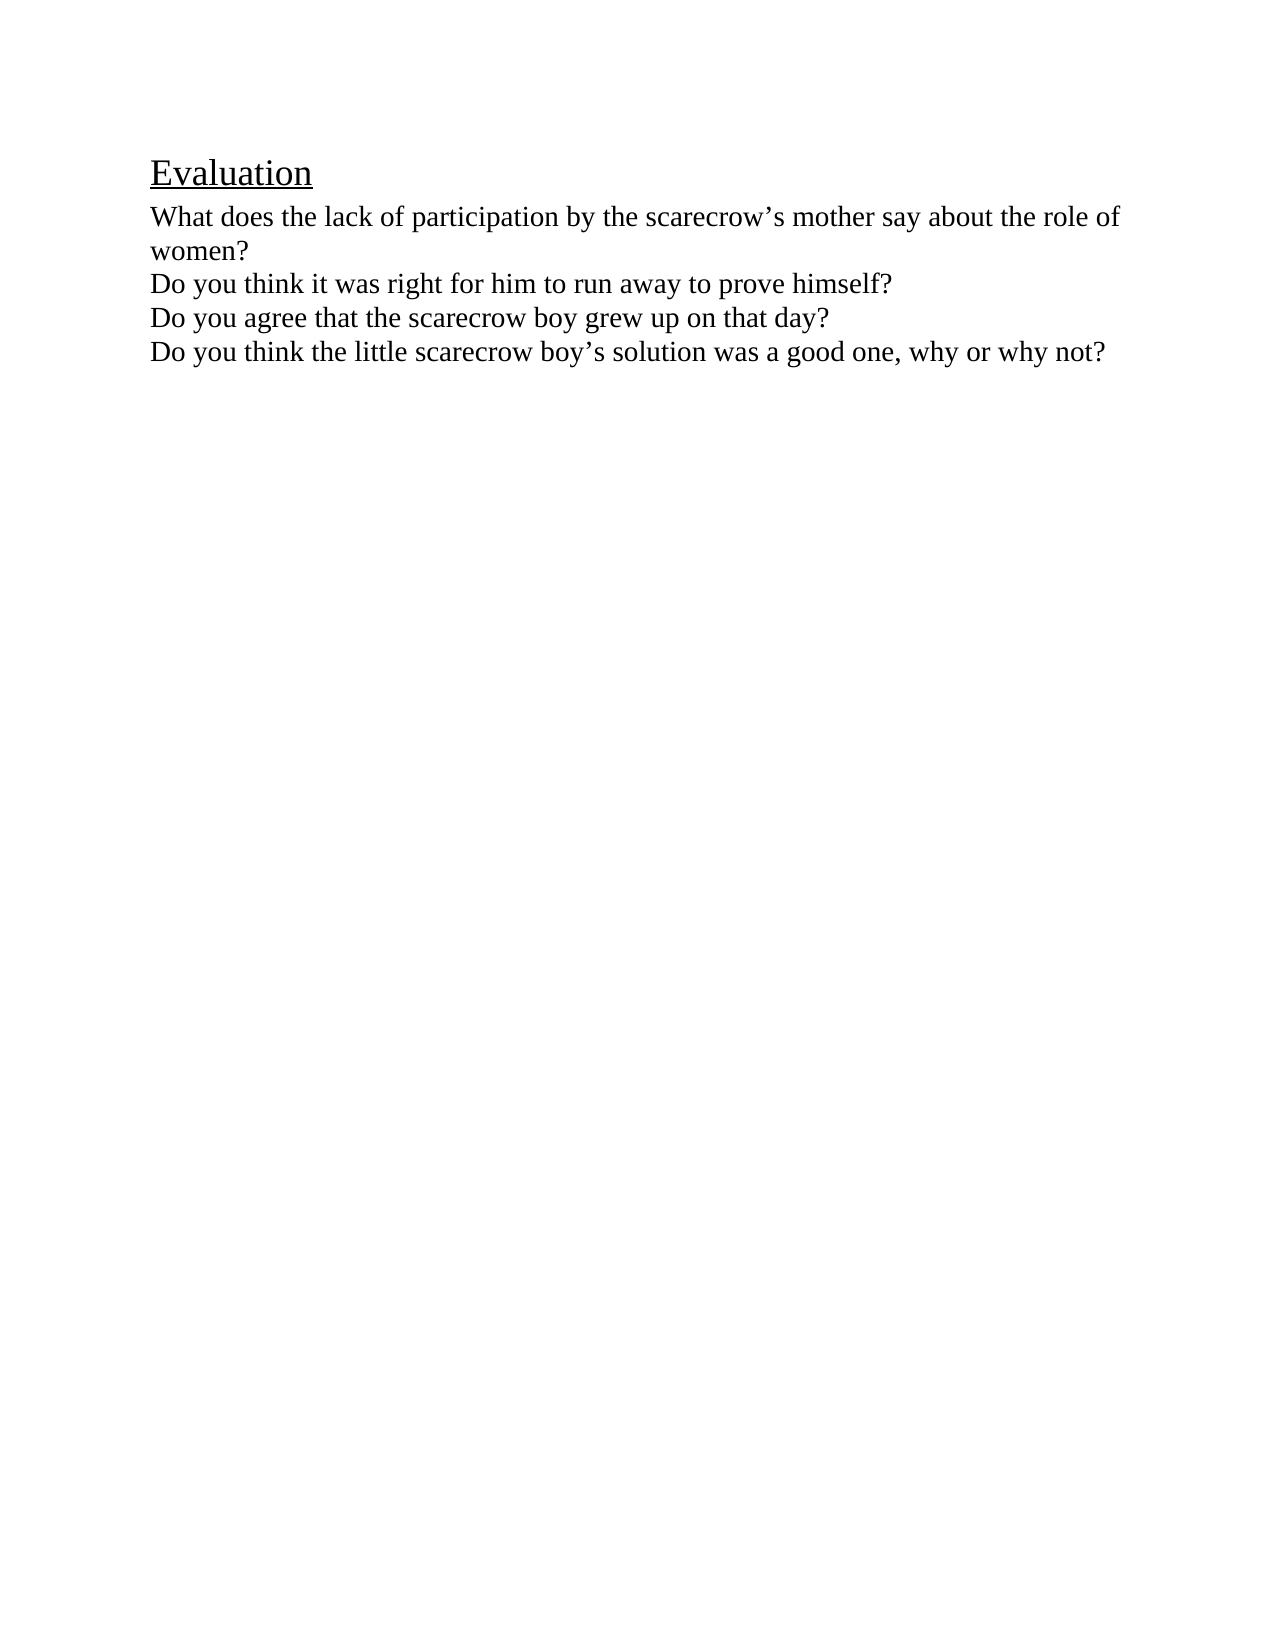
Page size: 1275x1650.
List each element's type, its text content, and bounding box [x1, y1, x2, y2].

text What does the lack of participation by the scarecrow’s mother say about the role of women? [150, 199, 1125, 267]
text Evaluation [150, 150, 1125, 193]
text Do you agree that the scarecrow boy grew up on that day? [150, 300, 1125, 334]
text Do you think it was right for him to run away to prove himself? [150, 267, 1125, 300]
text Do you think the little scarecrow boy’s solution was a good one, why or why not? [150, 334, 1125, 367]
